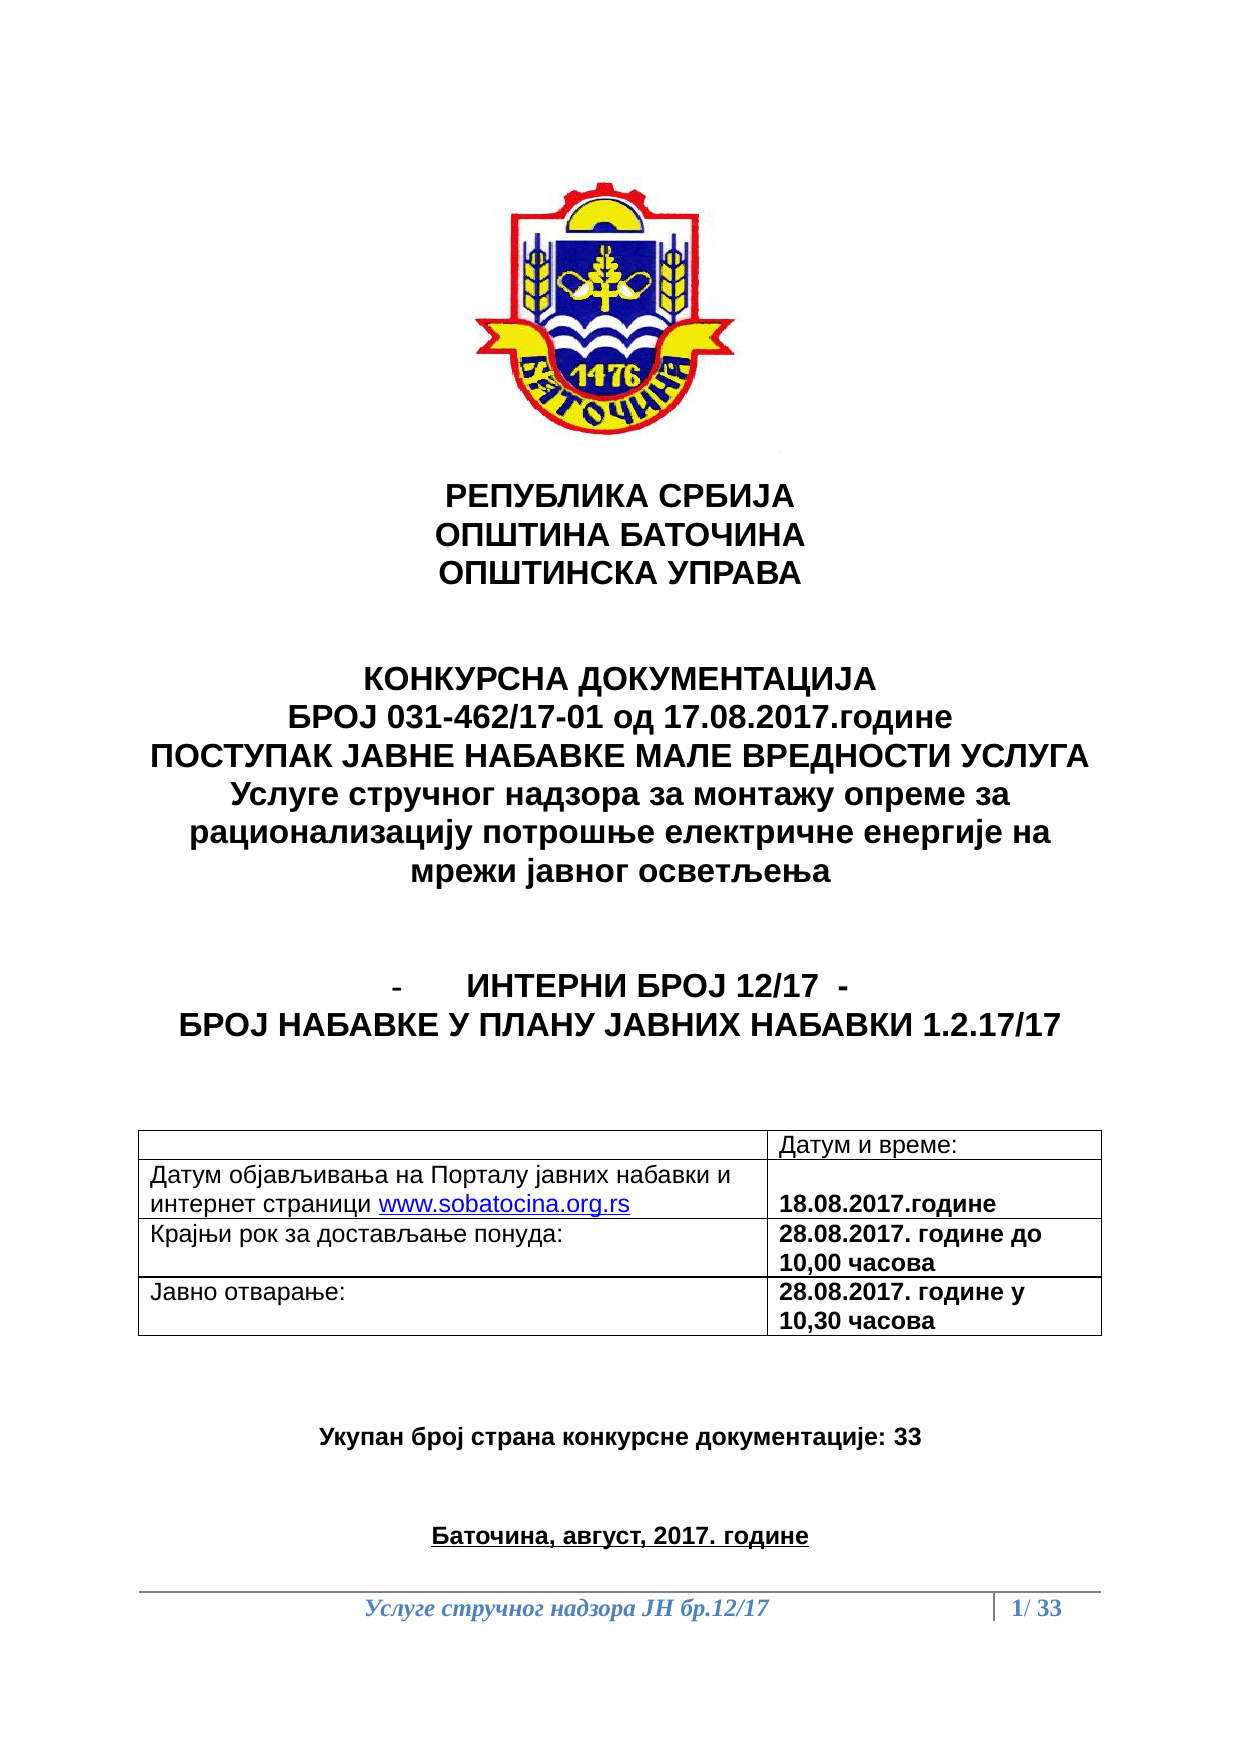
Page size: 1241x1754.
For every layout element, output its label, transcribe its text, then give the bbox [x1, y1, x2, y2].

table_header [139, 1131, 767, 1159]
list ИНТЕРНИ БРОЈ 12/17 - [150, 966, 1090, 1005]
text ОПШТИНА БАТОЧИНА [150, 515, 1090, 553]
table_cell Јавно отварање: [139, 1278, 767, 1335]
text БРОЈ НАБАВКЕ У ПЛАНУ ЈАВНИХ НАБАВКИ 1.2.17/17 [150, 1005, 1090, 1043]
table_header Датум и време: [768, 1131, 1101, 1159]
text ПОСТУПАК ЈАВНЕ НАБАВКЕ МАЛЕ ВРЕДНОСТИ УСЛУГА [150, 736, 1090, 774]
text Услуге стручног надзора за монтажу опреме за рационализацију потрошње електричне енергије на мрежи јавног осветљења [150, 774, 1090, 889]
subtitle Баточина, август, 2017. године [150, 1521, 1090, 1550]
text БРОЈ 031-462/17-01 од 17.08.2017.године [150, 697, 1090, 736]
text КОНКУРСНА ДОКУМЕНТАЦИЈА [150, 659, 1090, 697]
table_cell Крајњи рок за достављање понуда: [139, 1219, 767, 1276]
table_cell Датум објављивања на Порталу јавних набавки и интернет страници www.sobatocina.org.rs [139, 1160, 767, 1218]
text OПШТИНСКА УПРАВА [150, 553, 1090, 592]
table_cell 28.08.2017. године до 10,00 часова [768, 1219, 1101, 1276]
text РЕПУБЛИКА СРБИЈА [150, 476, 1090, 515]
picture [458, 177, 781, 452]
text Укупан број страна конкурсне документације: 33 [150, 1422, 1090, 1451]
table_cell 18.08.2017.године [768, 1160, 1101, 1218]
table_cell 28.08.2017. године у 10,30 часова [768, 1278, 1101, 1335]
